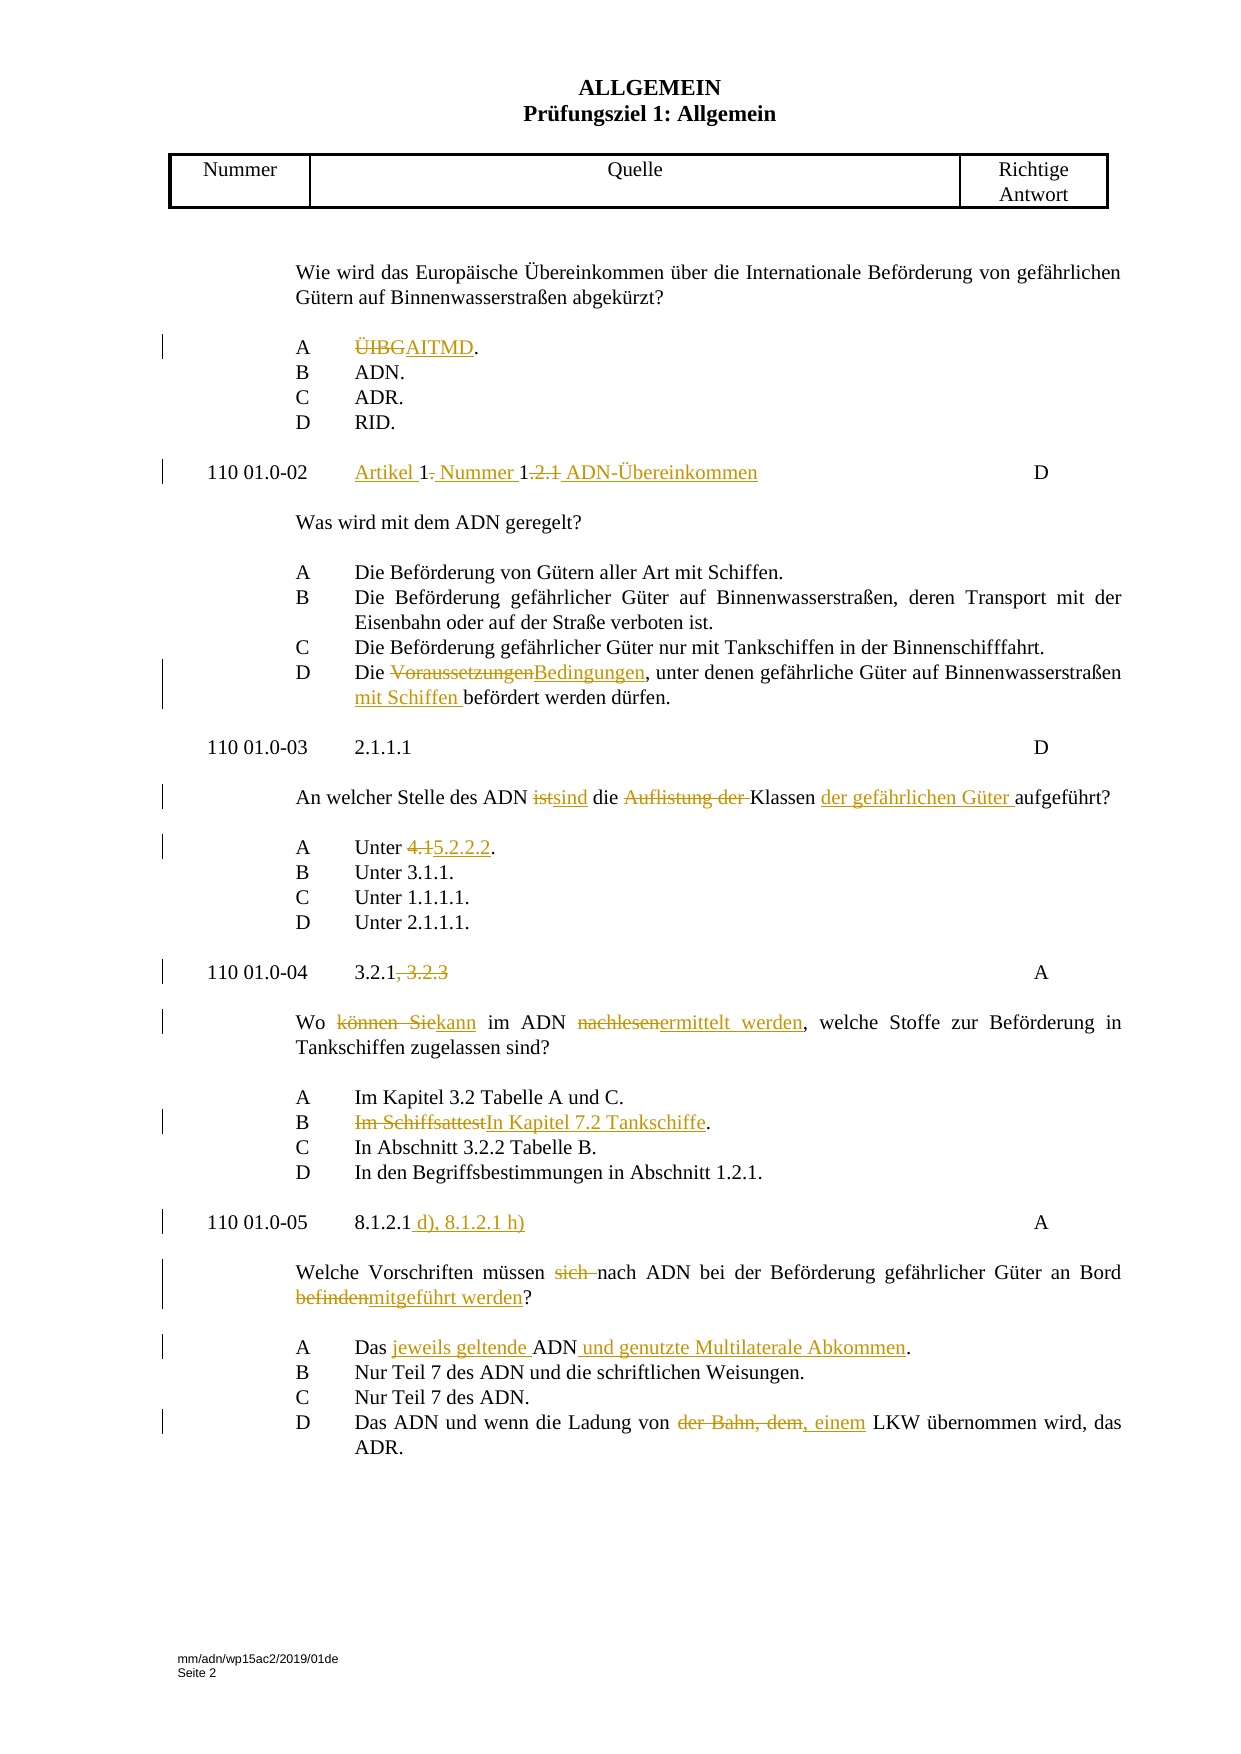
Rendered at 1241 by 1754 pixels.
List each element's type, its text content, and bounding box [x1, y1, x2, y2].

text D Die , unter denen gefährliche Güter auf Binnenwasserstraßen befördert werden dürfen. [207, 659, 1122, 709]
text D Unter 2.1.1.1. [207, 909, 1122, 934]
text C Die Beförderung gefährlicher Güter nur mit Tankschiffen in der Binnenschifffahrt. [207, 634, 1122, 659]
text C ADR. [207, 384, 1122, 409]
text C In Abschnitt 3.2.2 Tabelle B. [207, 1134, 1122, 1159]
text Wie wird das Europäische Übereinkommen über die Internationale Beförderung von gefährlichen Gütern auf Binnenwasserstraßen abgekürzt? [207, 259, 1122, 309]
text A Unter . [207, 834, 1122, 859]
text B Nur Teil 7 des ADN und die schriftlichen Weisungen. [207, 1359, 1122, 1384]
text An welcher Stelle des ADN die Klassen aufgeführt? [207, 784, 1122, 809]
text A Im Kapitel 3.2 Tabelle A und C. [207, 1084, 1122, 1109]
text B . [207, 1109, 1122, 1134]
text B Unter 3.1.1. [207, 859, 1122, 884]
text D In den Begriffsbestimmungen in Abschnitt 1.2.1. [207, 1159, 1122, 1184]
text D RID. [207, 409, 1122, 434]
text B ADN. [207, 359, 1122, 384]
text Welche Vorschriften müssen nach ADN bei der Beförderung gefährlicher Güter an Bord ? [207, 1259, 1122, 1309]
text B Die Beförderung gefährlicher Güter auf Binnenwasserstraßen, deren Transport mit der Eisenbahn oder auf der Straße verboten ist. [207, 584, 1122, 634]
text A Die Beförderung von Gütern aller Art mit Schiffen. [207, 559, 1122, 584]
text Was wird mit dem ADN geregelt? [207, 509, 1122, 534]
text 110 01.0-05 8.1.2.1 A [207, 1209, 1122, 1234]
text Wo im ADN , welche Stoffe zur Beförderung in Tankschiffen zugelassen sind? [207, 1009, 1122, 1059]
text C Nur Teil 7 des ADN. [207, 1384, 1122, 1409]
text 110 01.0-02 11 D [207, 459, 1122, 484]
text D Das ADN und wenn die Ladung von LKW übernommen wird, das ADR. [207, 1409, 1122, 1459]
text 110 01.0-04 3.2.1 A [207, 959, 1122, 984]
text A . [207, 334, 1122, 359]
text 110 01.0-03 2.1.1.1 D [207, 734, 1122, 759]
text A Das ADN. [207, 1334, 1122, 1359]
text C Unter 1.1.1.1. [207, 884, 1122, 909]
